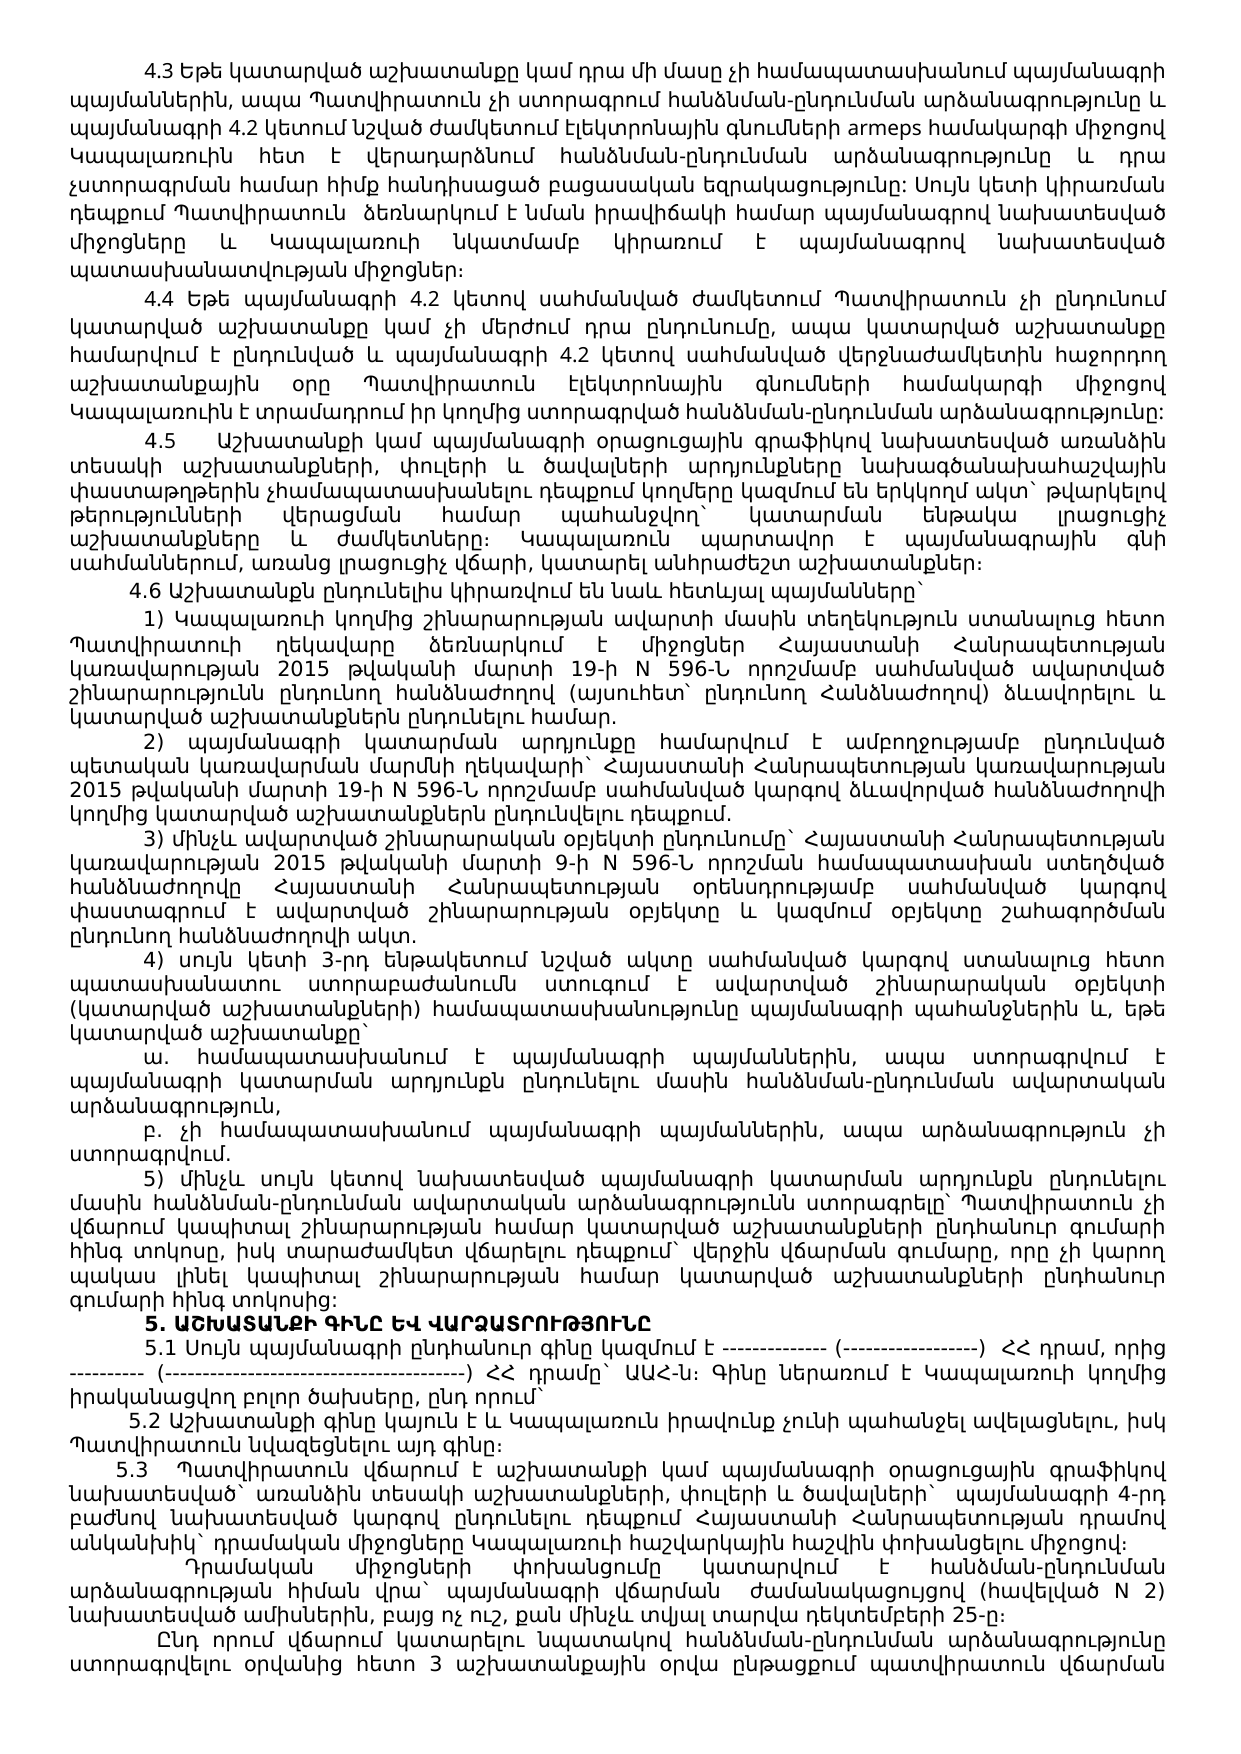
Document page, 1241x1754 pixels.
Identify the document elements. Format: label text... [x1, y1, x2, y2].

text 4) սույն կետի 3-րդ ենթակետում նշված ակտը սահմանված կարգով ստանալուց հետո պատասխանատու ստորաբաժանումն ստուգում է ավարտված շինարարական օբյեկտի (կատարված աշխատանքների) համապատասխանությունը պայմանագրի պահանջներին և, եթե կատարված աշխատանքը` [69, 948, 1167, 1045]
text 5.2 Աշխատանքի գինը կայուն է և Կապալառուն իրավունք չունի պահանջել ավելացնելու, իսկ Պատվիրատուն նվազեցնելու այդ գինը։ [69, 1409, 1167, 1458]
text 5.1 Սույն պայմանագրի ընդհանուր գինը կազմում է -------------- (------------------) ՀՀ դրամ, որից ---------- (----------------------------------------) ՀՀ դրամը` ԱԱՀ-ն։ Գինը ներառում է Կապալառուի կողմից իրականացվող բոլոր ծախսերը, ընդ որում` [69, 1336, 1167, 1409]
text 4.6 Աշխատանքն ընդունելիս կիրառվում են նաև հետևյալ պայմանները` [69, 576, 1167, 604]
text 1) Կապալառուի կողմից շինարարության ավարտի մասին տեղեկություն ստանալուց հետո Պատվիրատուի ղեկավարը ձեռնարկում է միջոցներ Հայաստանի Հանրապետության կառավարության 2015 թվականի մարտի 19-ի N 596-Ն որոշմամբ սահմանված ավարտված շինարարությունն ընդունող հանձնաժողով (այսուհետ՝ ընդունող Հանձնաժողով) ձևավորելու և կատարված աշխատանքներն ընդունելու համար. [69, 604, 1167, 730]
text 5) մինչև սույն կետով նախատեսված պայմանագրի կատարման արդյունքն ընդունելու մասին հանձնման-ընդունման ավարտական արձանագրությունն ստորագրելը՝ Պատվիրատուն չի վճարում կապիտալ շինարարության համար կատարված աշխատանքների ընդհանուր գումարի հինգ տոկոսը, իսկ տարաժամկետ վճարելու դեպքում` վերջին վճարման գումարը, որը չի կարող պակաս լինել կապիտալ շինարարության համար կատարված աշխատանքների ընդհանուր գումարի հինգ տոկոսից: [69, 1167, 1167, 1312]
text 5. ԱՇԽԱՏԱՆՔԻ ԳԻՆԸ ԵՎ ՎԱՐՁԱՏՐՈՒԹՅՈՒՆԸ [69, 1312, 1167, 1336]
text Դրամական միջոցների փոխանցումը կատարվում է հանձման-ընդունման արձանագրության հիման վրա` պայմանագրի վճարման ժամանակացույցով (հավելված N 2) նախատեսված ամիսներին, բայց ոչ ուշ, քան մինչև տվյալ տարվա դեկտեմբերի 25-ը։ [69, 1555, 1167, 1628]
text 4.3 Եթե կատարված աշխատանքը կամ դրա մի մասը չի համապատասխանում պայմանագրի պայմաններին, ապա Պատվիրատուն չի ստորագրում հանձնման-ընդունման արձանագրությունը և պայմանագրի 4.2 կետում նշված ժամկետում էլեկտրոնային գնումների armeps համակարգի միջոցով Կապալառուին հետ է վերադարձնում հանձնման-ընդունման արձանագրությունը և դրա չստորագրման համար հիմք հանդիսացած բացասական եզրակացությունը: Սույն կետի կիրառման դեպքում Պատվիրատուն ձեռնարկում է նման իրավիճակի համար պայմանագրով նախատեսված միջոցները և Կապալառուի նկատմամբ կիրառում է պայմանագրով նախատեսված պատասխանատվության միջոցներ։ [69, 56, 1167, 284]
text 3) մինչև ավարտված շինարարական օբյեկտի ընդունումը` Հայաստանի Հանրապետության կառավարության 2015 թվականի մարտի 9-ի N 596-Ն որոշման համապատասխան ստեղծված հանձնաժողովը Հայաստանի Հանրապետության օրենսդրությամբ սահմանված կարգով փաստագրում է ավարտված շինարարության օբյեկտը և կազմում օբյեկտը շահագործման ընդունող հանձնաժողովի ակտ. [69, 827, 1167, 948]
text 4.4 Եթե պայմանագրի 4.2 կետով սահմանված ժամկետում Պատվիրատուն չի ընդունում կատարված աշխատանքը կամ չի մերժում դրա ընդունումը, ապա կատարված աշխատանքը համարվում է ընդունված և պայմանագրի 4.2 կետով սահմանված վերջնաժամկետին հաջորդող աշխատանքային օրը Պատվիրատուն էլեկտրոնային գնումների համակարգի միջոցով Կապալառուին է տրամադրում իր կողմից ստորագրված հանձնման-ընդունման արձանագրությունը: [69, 284, 1167, 426]
text 4.5 Աշխատանքի կամ պայմանագրի օրացուցային գրաֆիկով նախատեսված առանձին տեսակի աշխատանքների, փուլերի և ծավալների արդյունքները նախագծանախահաշվային փաստաթղթերին չհամապատասխանելու դեպքում կողմերը կազմում են երկկողմ ակտ` թվարկելով թերությունների վերացման համար պահանջվող` կատարման ենթակա լրացուցիչ աշխատանքները և ժամկետները։ Կապալառուն պարտավոր է պայմանագրային գնի սահմաններում, առանց լրացուցիչ վճարի, կատարել անհրաժեշտ աշխատանքներ։ [69, 426, 1167, 576]
text 2) պայմանագրի կատարման արդյունքը համարվում է ամբողջությամբ ընդունված պետական կառավարման մարմնի ղեկավարի` Հայաստանի Հանրապետության կառավարության 2015 թվականի մարտի 19-ի N 596-Ն որոշմամբ սահմանված կարգով ձևավորված հանձնաժողովի կողմից կատարված աշխատանքներն ընդունվելու դեպքում. [69, 730, 1167, 827]
text բ. չի համապատասխանում պայմանագրի պայմաններին, ապա արձանագրություն չի ստորագրվում. [69, 1118, 1167, 1167]
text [69, 1628, 1167, 1676]
text ա. համապատասխանում է պայմանագրի պայմաններին, ապա ստորագրվում է պայմանագրի կատարման արդյունքն ընդունելու մասին հանձնման-ընդունման ավարտական արձանագրություն, [69, 1045, 1167, 1118]
text 5.3 Պատվիրատուն վճարում է աշխատանքի կամ պայմանագրի օրացուցային գրաֆիկով նախատեսված` առանձին տեսակի աշխատանքների, փուլերի և ծավալների` պայմանագրի 4-րդ բաժնով նախատեսված կարգով ընդունելու դեպքում Հայաստանի Հանրապետության դրամով անկանխիկ` դրամական միջոցները Կապալառուի հաշվարկային հաշվին փոխանցելու միջոցով։ [69, 1458, 1167, 1555]
